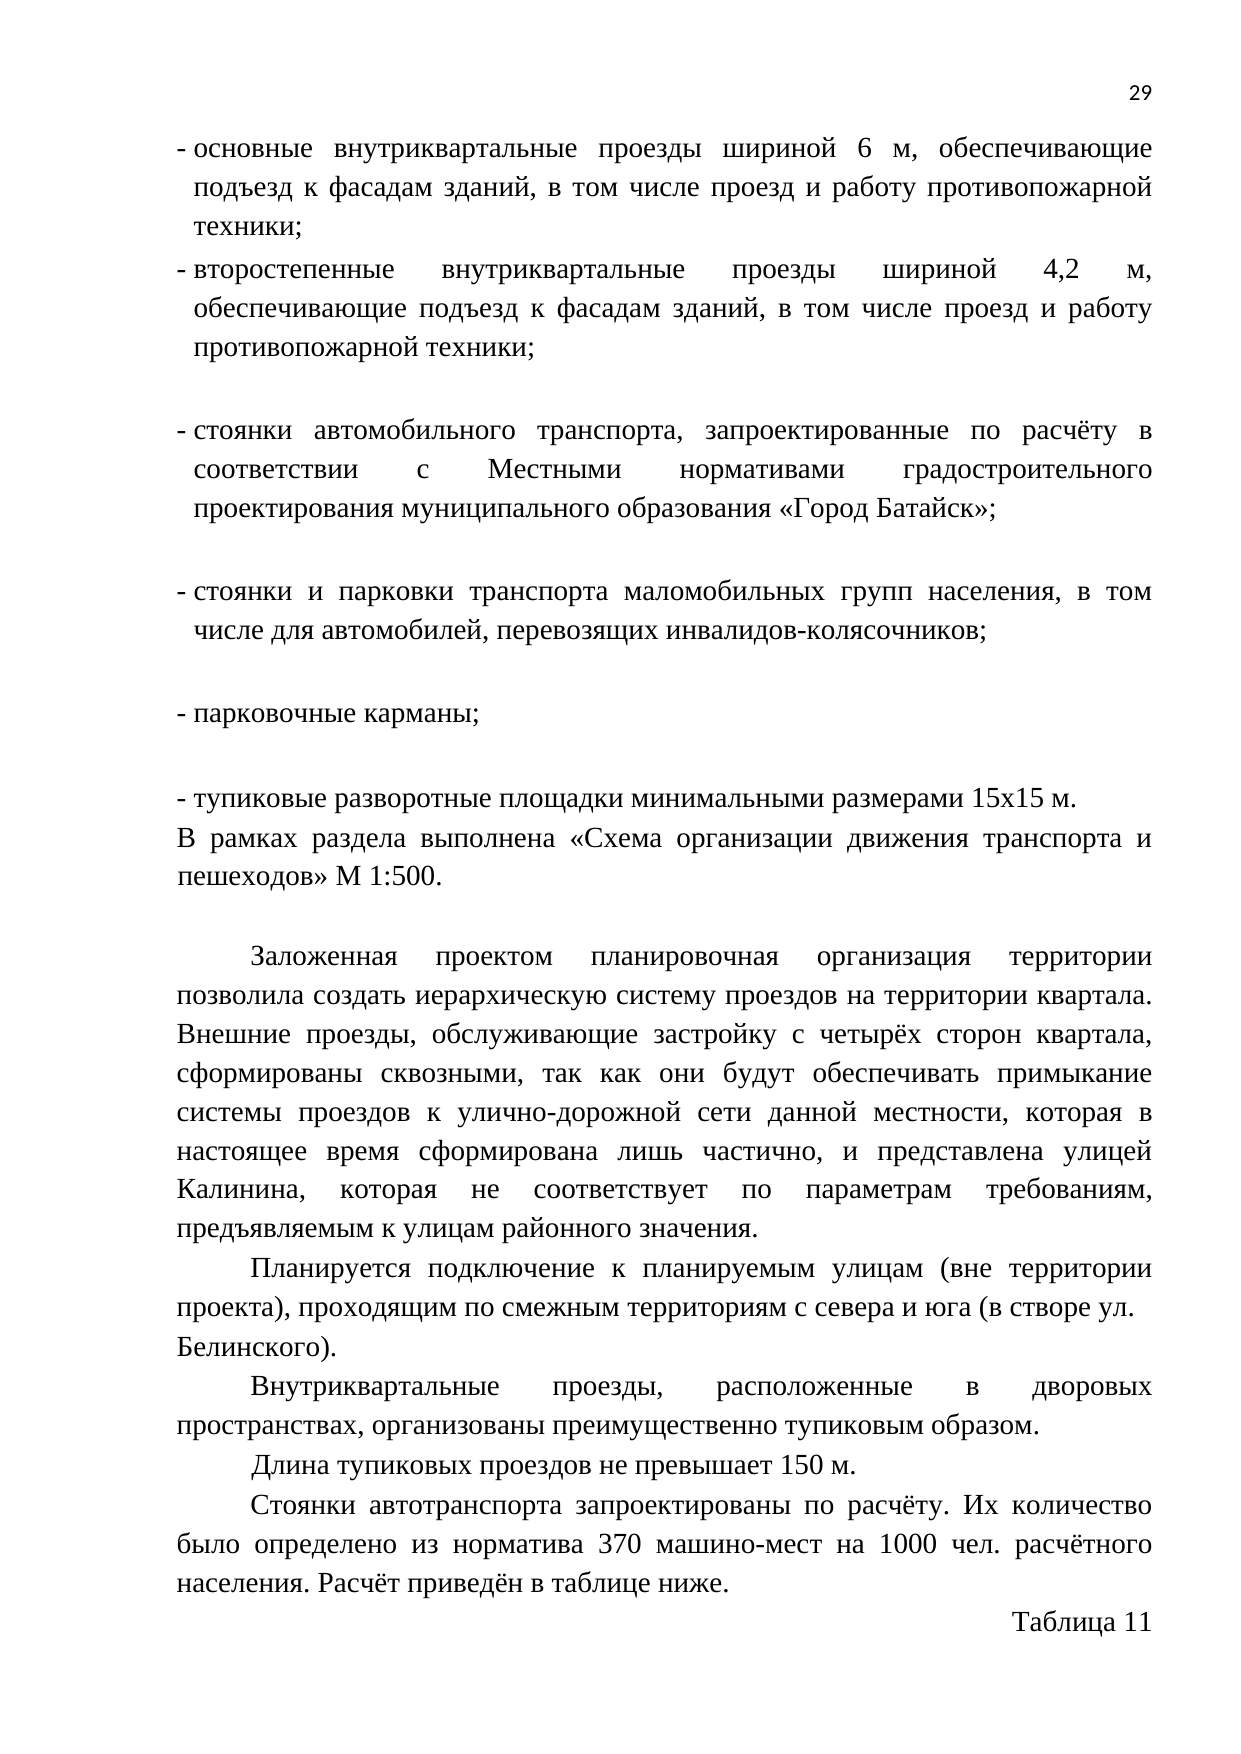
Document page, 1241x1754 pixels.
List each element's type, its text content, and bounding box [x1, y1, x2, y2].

list второстепенные внутриквартальные проезды шириной 4,2 м, обеспечивающие подъезд к фасадам зданий, в том числе проезд и работу противопожарной техники; [176, 251, 1153, 362]
list стоянки автомобильного транспорта, запроектированные по расчёту в соответствии с Местными нормативами градостроительного проектирования муниципального образования «Город Батайск»; [176, 412, 1153, 523]
text Таблица 11 [140, 1604, 1152, 1638]
text Стоянки автотранспорта запроектированы по расчёту. Их количество было определено из норматива 370 машино-мест на 1000 чел. расчётного населения. Расчёт приведён в таблице ниже. [176, 1487, 1153, 1598]
text Планируется подключение к планируемым улицам (вне территории проекта), проходящим по смежным территориям с севера и юга (в створе ул. [176, 1250, 1153, 1322]
list стоянки и парковки транспорта маломобильных групп населения, в том числе для автомобилей, перевозящих инвалидов-колясочников; [176, 573, 1153, 646]
text Внутриквартальные проезды, расположенные в дворовых пространствах, организованы преимущественно тупиковым образом. [176, 1368, 1153, 1441]
list тупиковые разворотные площадки минимальными размерами 15х15 м. [176, 780, 1153, 813]
text Длина тупиковых проездов не превышает 150 м. [251, 1447, 1153, 1481]
text В рамках раздела выполнена «Схема организации движения транспорта и пешеходов» М 1:500. [176, 820, 1153, 892]
text Белинского). [176, 1329, 1153, 1362]
list основные внутриквартальные проезды шириной 6 м, обеспечивающие подъезд к фасадам зданий, в том числе проезд и работу противопожарной техники; [176, 130, 1153, 242]
list парковочные карманы; [176, 695, 1153, 729]
text Заложенная проектом планировочная организация территории позволила создать иерархическую систему проездов на территории квартала. Внешние проезды, обслуживающие застройку с четырёх сторон квартала, сформированы сквозными, так как они будут обеспечивать примыкание системы проездов к улично-дорожной сети данной местности, которая в настоящее время сформирована лишь частично, и представлена улицей Калинина, которая не соответствует по параметрам требованиям, предъявляемым к улицам районного значения. [176, 938, 1153, 1244]
